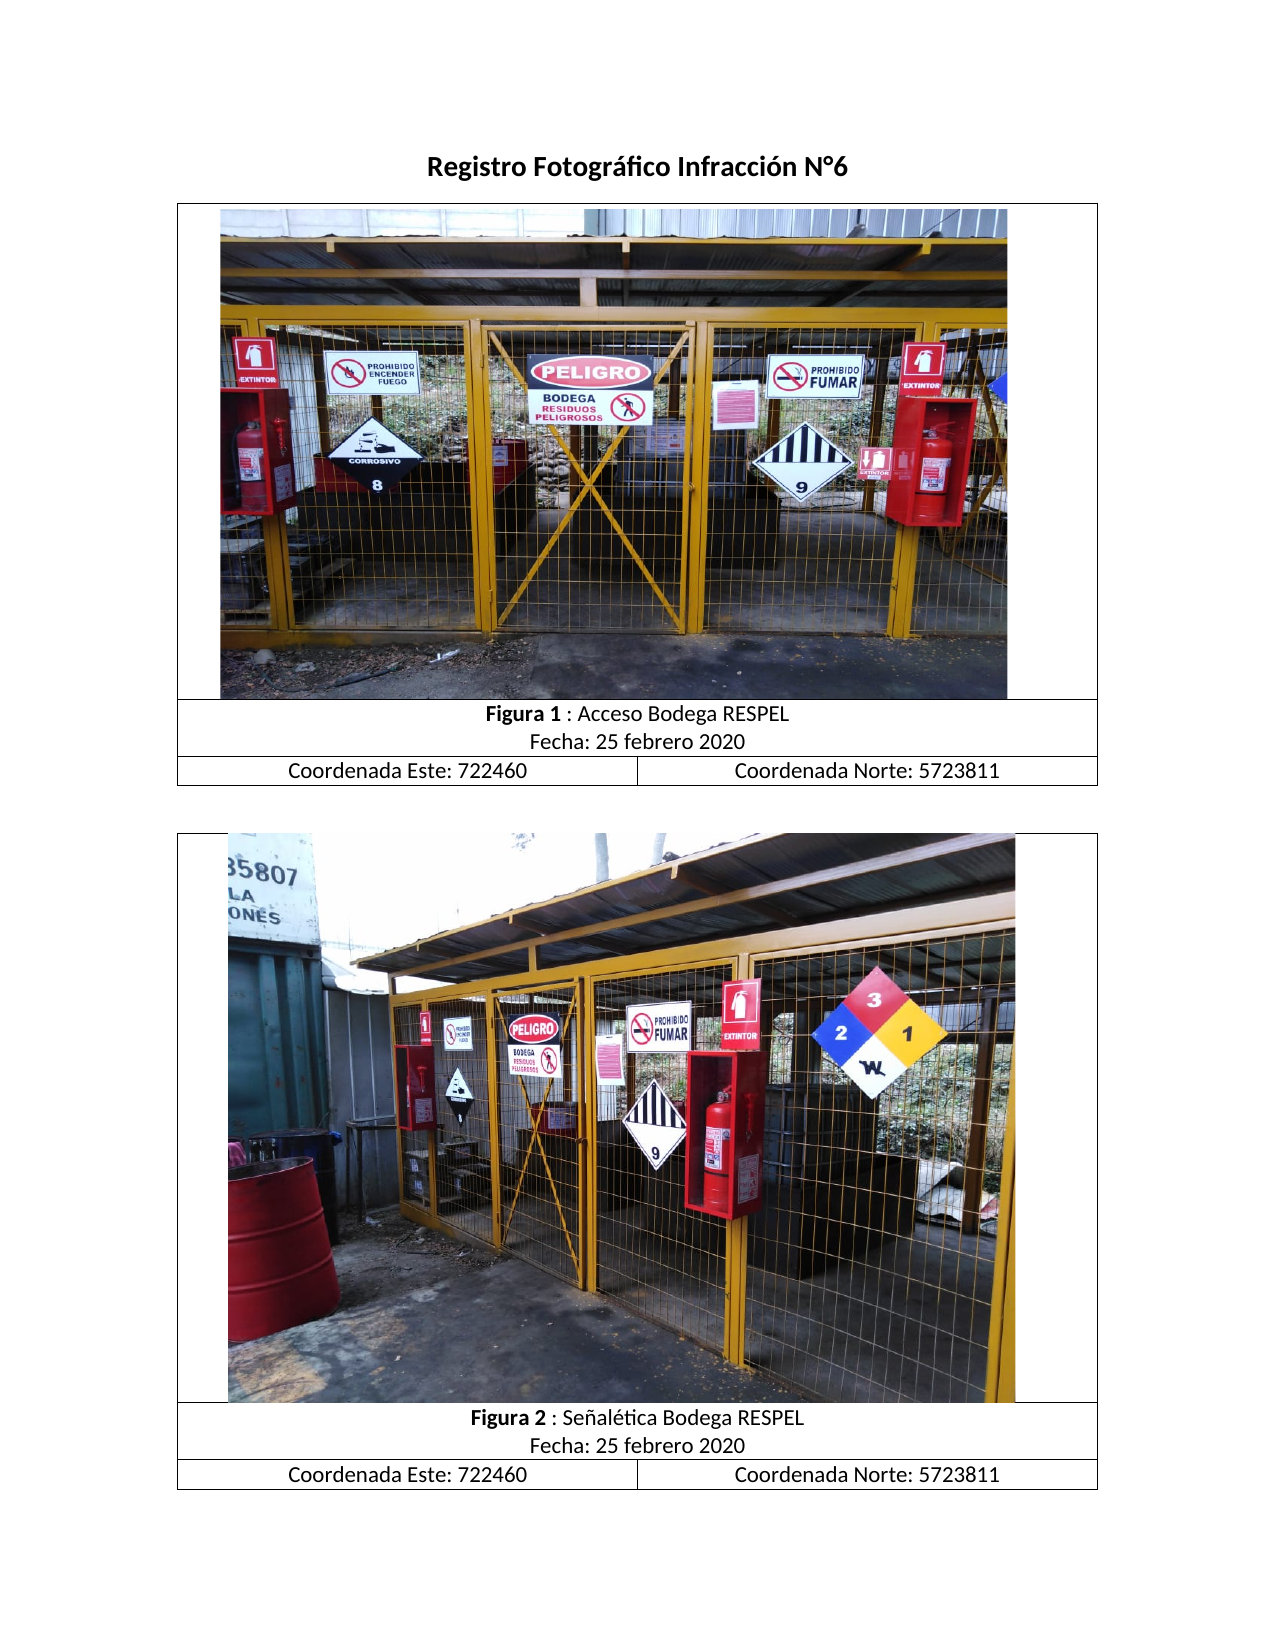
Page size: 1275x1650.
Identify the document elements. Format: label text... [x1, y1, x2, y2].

table_header [178, 834, 228, 1402]
table_header [178, 204, 1097, 698]
table_cell Figura 1 : Acceso Bodega RESPEL Fecha: 25 febrero 2020 [178, 700, 1097, 756]
text Registro Fotográfico Infracción N°6 [177, 148, 1098, 183]
picture [220, 209, 1008, 699]
table_header [1016, 834, 1097, 1402]
table_cell Coordenada Norte: 5723811 [638, 757, 1097, 784]
table_cell Coordenada Este: 722460 [178, 1460, 637, 1488]
picture [228, 833, 1016, 1403]
table_cell Coordenada Este: 722460 [178, 757, 637, 784]
table_cell Figura 2 : Señalética Bodega RESPEL Fecha: 25 febrero 2020 [178, 1403, 1097, 1459]
table_cell Coordenada Norte: 5723811 [638, 1460, 1097, 1488]
